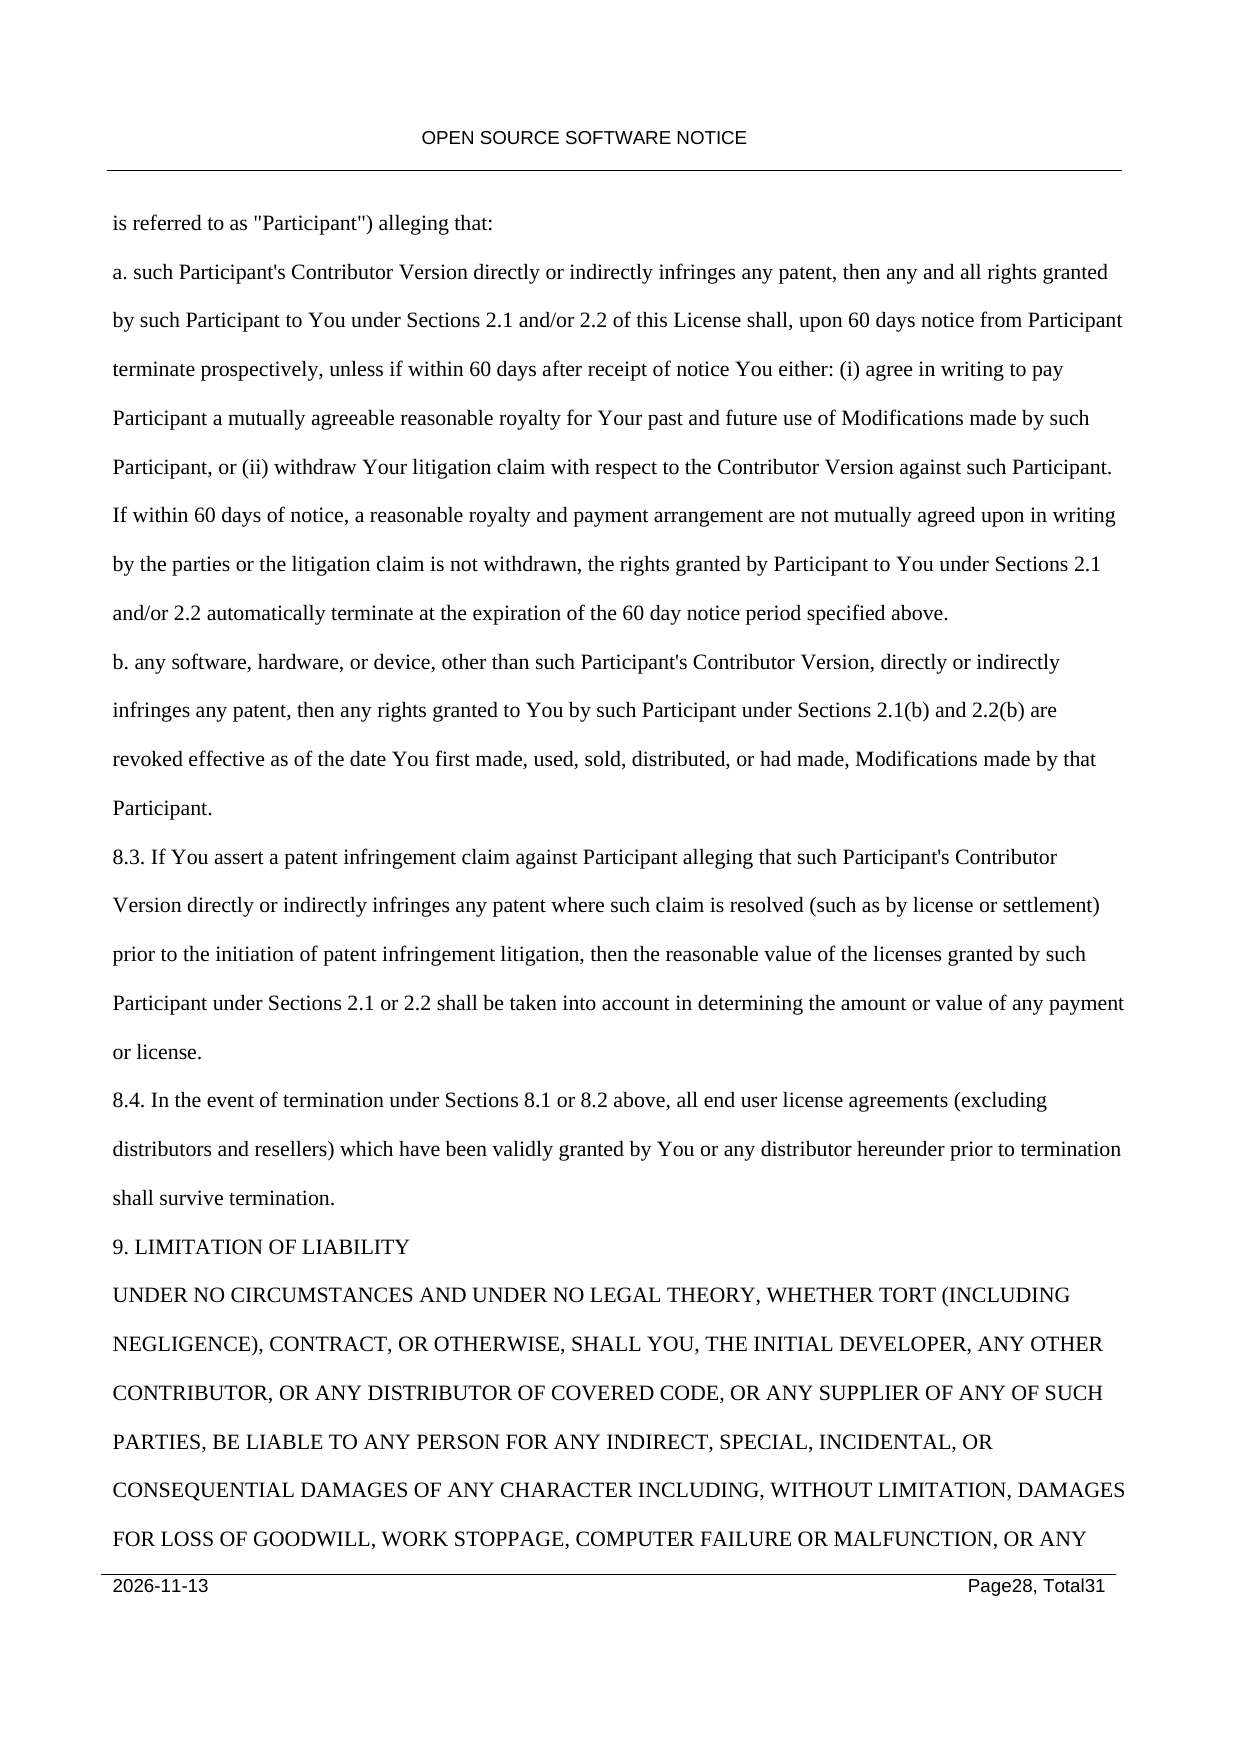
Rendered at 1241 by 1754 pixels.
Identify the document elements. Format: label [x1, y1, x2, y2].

text [112, 206, 1128, 1555]
